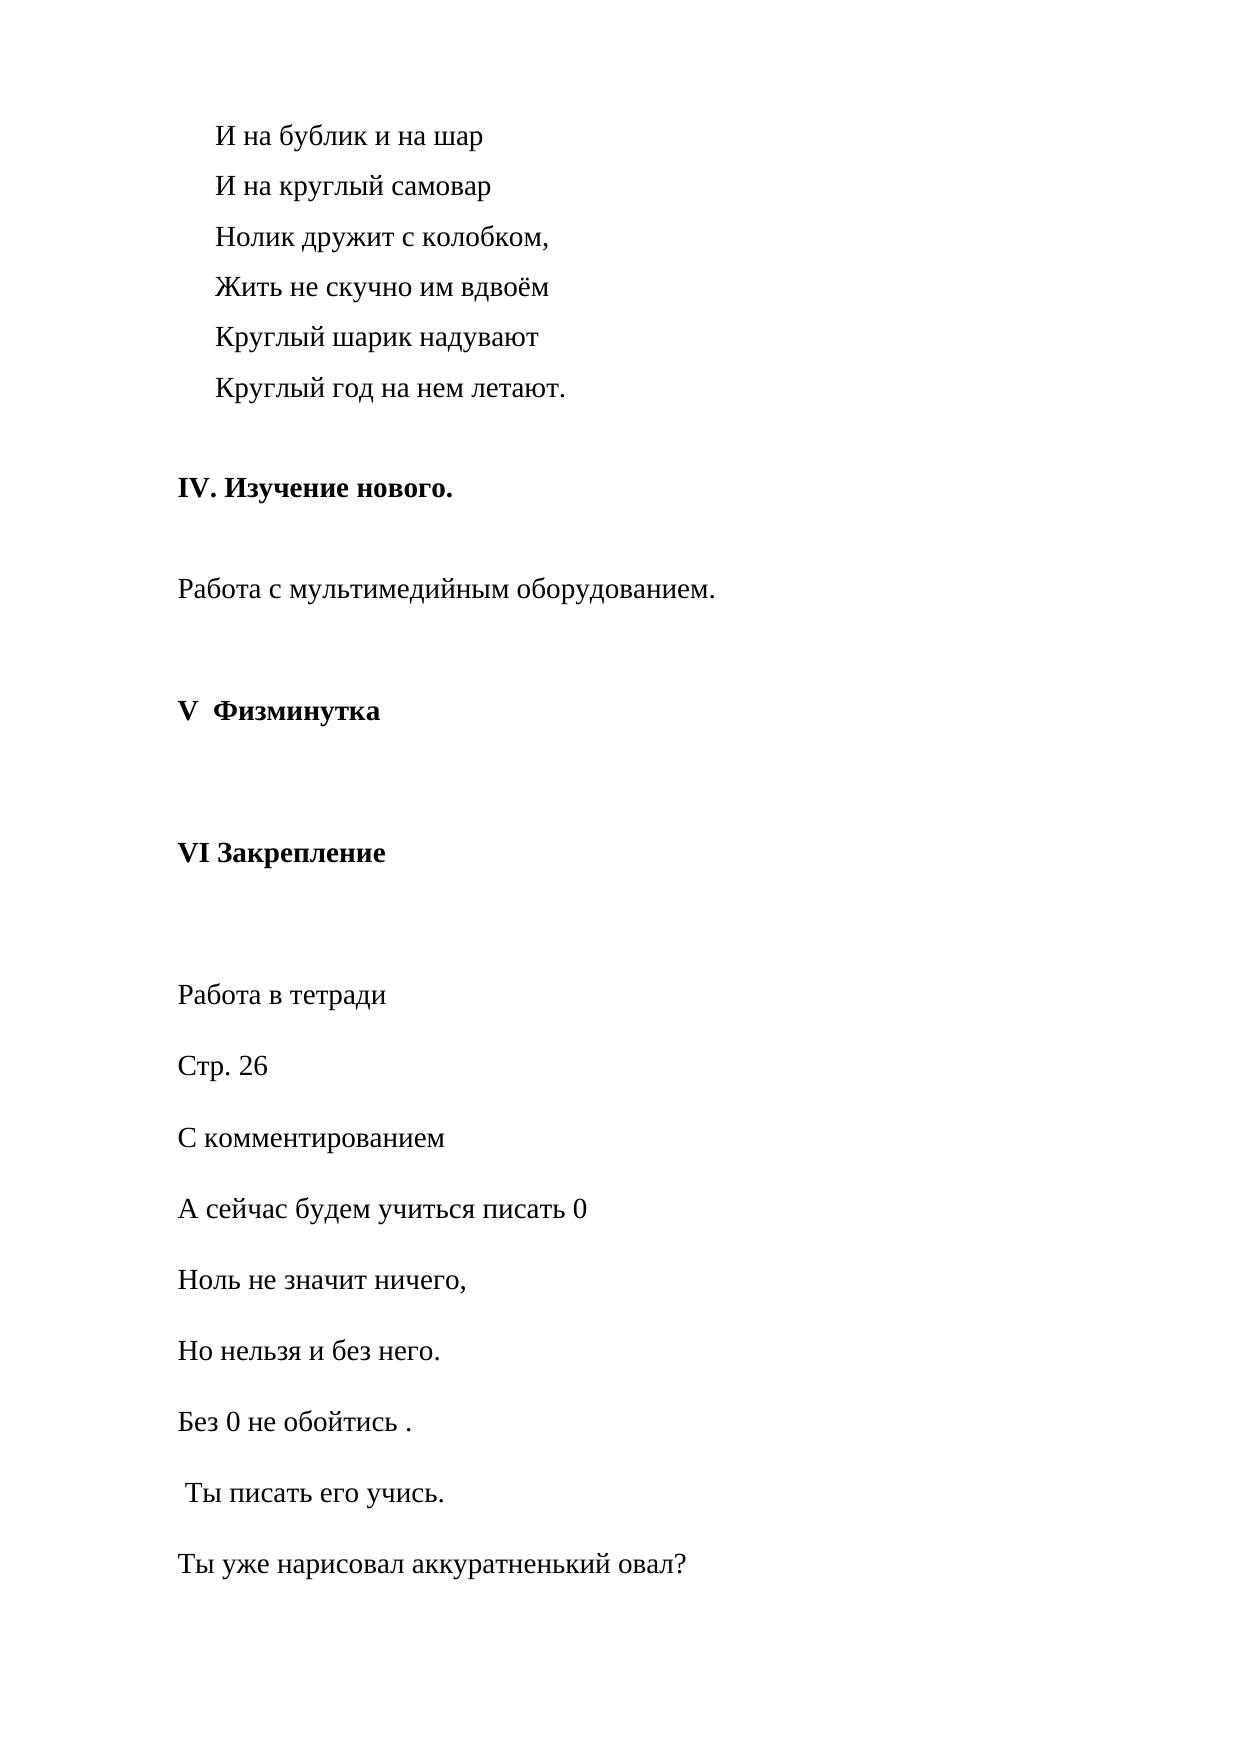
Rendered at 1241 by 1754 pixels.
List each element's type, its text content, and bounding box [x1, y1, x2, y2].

text Но нельзя и без него. [177, 1333, 882, 1367]
text Ты уже нарисовал аккуратненький овал? [177, 1547, 882, 1580]
text Ноль не значит ничего, [177, 1262, 882, 1296]
text Стр. 26 [177, 1048, 882, 1082]
text Круглый шарик надувают [215, 319, 1152, 353]
text IV. Изучение нового. [177, 470, 1151, 504]
text Жить не скучно им вдвоём [215, 269, 1152, 303]
text Нолик дружит с колобком, [215, 219, 1152, 252]
text Работа с мультимедийным оборудованием. [177, 571, 1151, 604]
text Работа в тетради [177, 977, 882, 1011]
text Без 0 не обойтись . [177, 1404, 882, 1438]
text VI Закрепление [177, 835, 882, 869]
text И на бублик и на шар [215, 118, 1152, 152]
text С комментированием [177, 1120, 882, 1153]
text V Физминутка [177, 693, 882, 726]
text И на круглый самовар [215, 168, 1152, 202]
text Круглый год на нем летают. [215, 370, 1152, 403]
text Ты писать его учись. [177, 1475, 882, 1509]
text А сейчас будем учиться писать 0 [177, 1191, 882, 1224]
